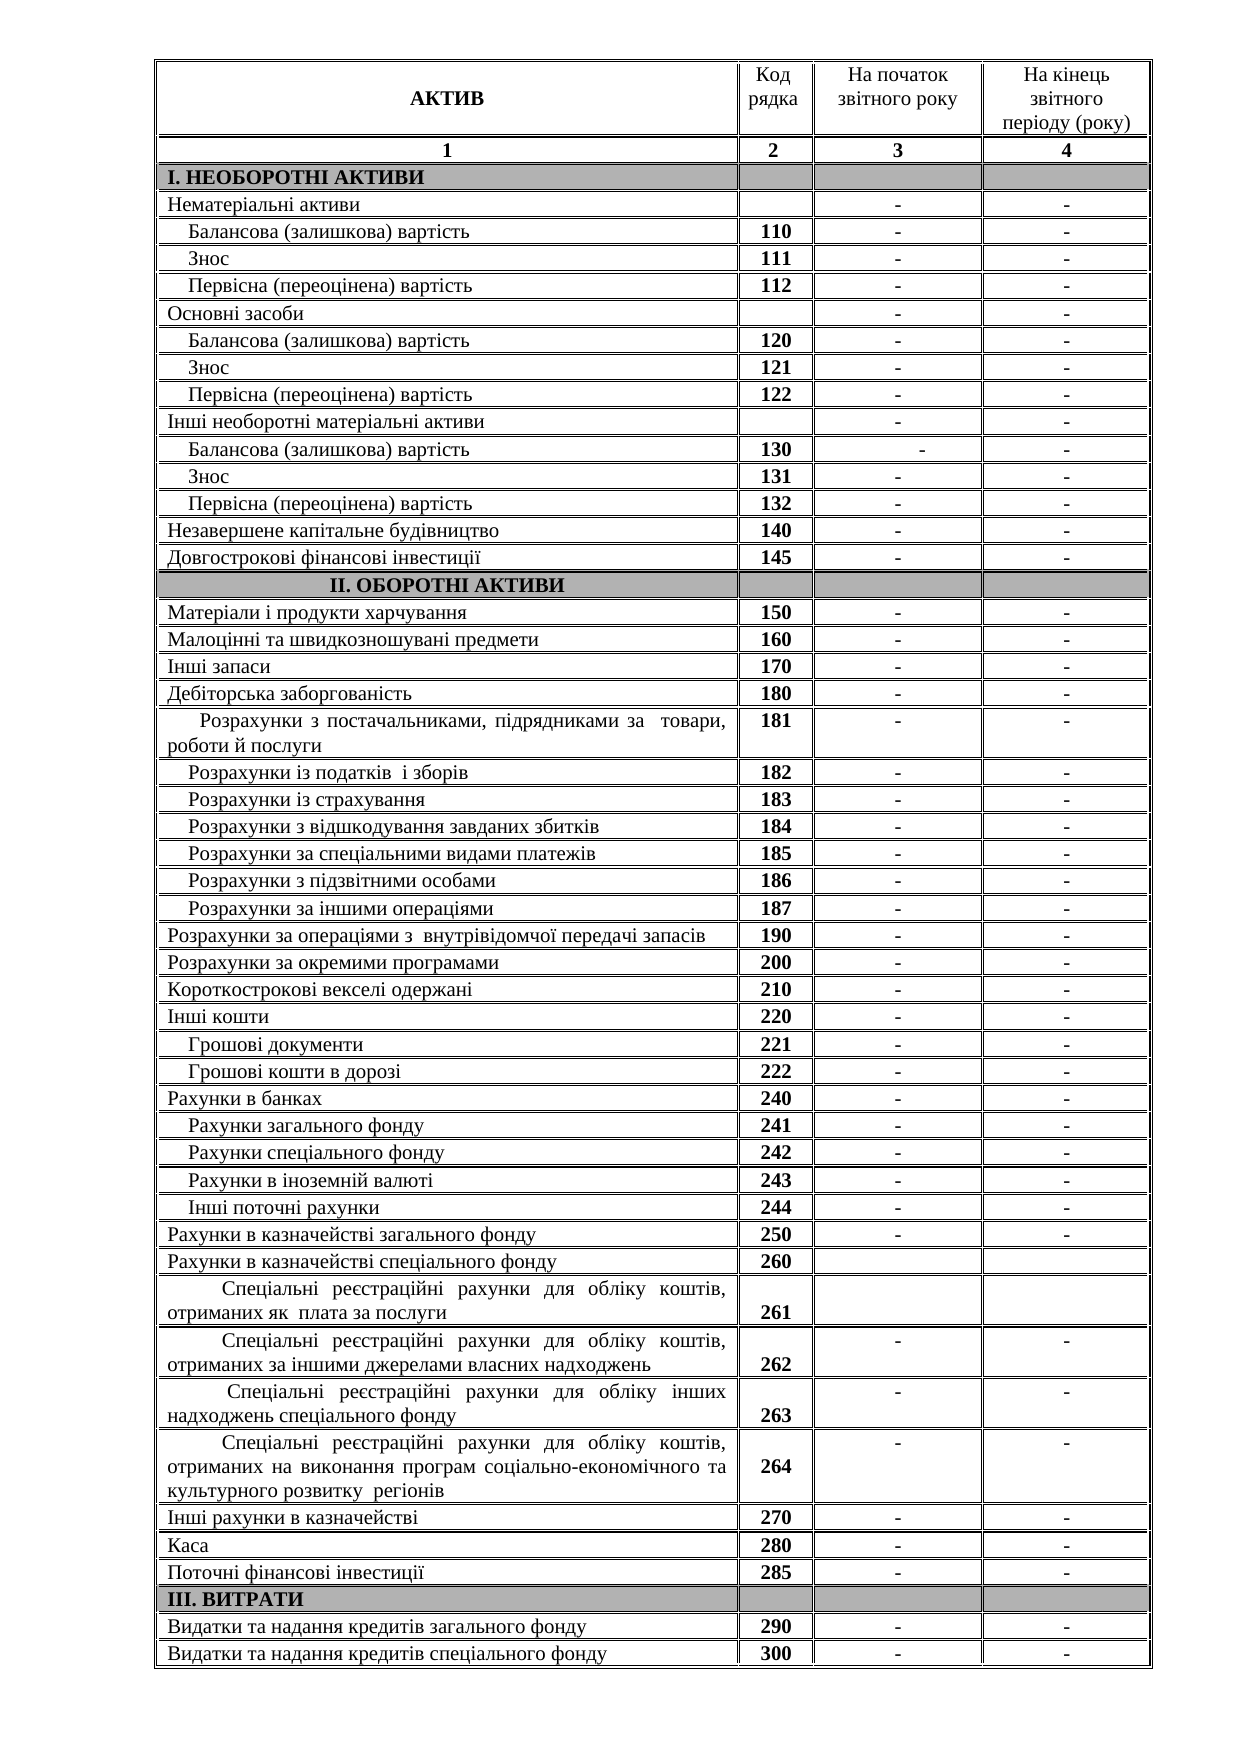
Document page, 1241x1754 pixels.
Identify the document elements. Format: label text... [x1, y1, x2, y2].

table_cell - [815, 681, 981, 705]
table_cell - [984, 1029, 1150, 1056]
table_cell 264 [740, 1430, 812, 1502]
table_cell - [982, 1164, 1151, 1192]
table_cell Нематеріальні активи [157, 189, 737, 216]
table_cell 210 [740, 977, 812, 1001]
table_cell - [815, 709, 981, 757]
table_cell - [984, 298, 1150, 325]
table_cell Грошові кошти в дорозі [157, 1056, 737, 1083]
table_cell Первісна (переоцінена) вартість [156, 488, 738, 515]
table_cell - [815, 923, 981, 947]
table_cell - [982, 974, 1151, 1001]
table_cell - [815, 950, 981, 974]
table_cell 183 [740, 787, 812, 811]
table_cell - [982, 1638, 1151, 1665]
table_cell Поточні фінансові інвестиції [157, 1557, 737, 1584]
table_cell - [984, 189, 1150, 216]
table_cell - [984, 920, 1150, 947]
table_cell 180 [740, 681, 812, 705]
table_cell 4 [982, 134, 1151, 162]
table_cell - [815, 1113, 981, 1137]
table_cell Балансова (залишкова) вартість [156, 216, 738, 243]
table_cell - [815, 600, 981, 624]
table_cell 300 [738, 1641, 813, 1665]
table_cell 160 [740, 627, 812, 651]
table_cell 260 [740, 1249, 812, 1273]
table_cell - [815, 437, 981, 461]
table_cell 145 [740, 545, 812, 569]
table_cell Інші поточні рахунки [157, 1192, 737, 1219]
table_cell 121 [740, 355, 812, 379]
table_cell Розрахунки за операціями з внутрівідомчої передачі запасів [157, 920, 737, 947]
table_cell - [815, 464, 981, 488]
table_cell Розрахунки за окремими програмами [157, 947, 737, 974]
table_cell 187 [740, 896, 812, 920]
table_cell Каса [156, 1529, 738, 1557]
table_cell [740, 409, 812, 433]
table_cell [984, 162, 1150, 189]
table_cell Матеріали і продукти харчування [157, 597, 737, 624]
table_cell 170 [740, 654, 812, 678]
table_cell - [982, 1502, 1151, 1529]
table_cell - [815, 1379, 981, 1427]
table_cell - [982, 1611, 1151, 1638]
table_cell Інші запаси [156, 651, 738, 678]
table_cell - [815, 1614, 981, 1638]
table_cell 120 [740, 328, 812, 352]
table_header Код рядка [738, 62, 813, 134]
table_cell - [982, 1001, 1151, 1028]
table_cell Спеціальні реєстраційні рахунки для обліку інших надходжень спеціального фонду [157, 1376, 737, 1427]
table_cell - [982, 515, 1151, 542]
table_cell - [815, 409, 981, 433]
table_cell Знос [157, 352, 737, 379]
table_cell [982, 569, 1151, 597]
table_cell - [815, 491, 981, 515]
table_cell - [815, 1533, 981, 1557]
table_cell - [984, 624, 1150, 651]
table_cell - [815, 1004, 981, 1028]
table_cell - [982, 379, 1151, 406]
table_cell Розрахунки із страхування [157, 784, 737, 811]
table_cell - [984, 1056, 1150, 1083]
table_cell - [815, 841, 981, 865]
table_cell 131 [740, 464, 812, 488]
table_cell - [815, 896, 981, 920]
table_cell - [982, 243, 1151, 270]
table_cell [815, 165, 981, 189]
table_cell - [984, 1219, 1150, 1246]
table_cell - [815, 1430, 981, 1502]
table_cell Рахунки спеціального фонду [156, 1137, 738, 1164]
table_cell - [815, 1140, 981, 1164]
table_cell [815, 573, 981, 597]
table_cell 240 [740, 1086, 812, 1110]
table_cell [982, 1273, 1151, 1324]
table_cell - [815, 246, 981, 270]
table_cell - [984, 1376, 1150, 1427]
table_cell - [815, 1222, 981, 1246]
table_cell - [815, 274, 981, 297]
table_cell Знос [156, 243, 738, 270]
table_cell 122 [740, 382, 812, 406]
table_cell - [815, 1505, 981, 1529]
table_cell - [815, 518, 981, 542]
table_cell - [815, 219, 981, 243]
table_cell 200 [740, 950, 812, 974]
table_cell 262 [740, 1328, 812, 1376]
table_cell Видатки та надання кредитів спеціального фонду [156, 1638, 738, 1665]
table_cell 190 [740, 923, 812, 947]
table_cell - [815, 787, 981, 811]
table_cell Рахунки в казначействі загального фонду [157, 1219, 737, 1246]
table_cell [982, 1246, 1151, 1273]
table_cell Знос [157, 461, 737, 488]
table_cell - [984, 325, 1150, 352]
table_cell - [982, 651, 1151, 678]
table_cell Інші кошти [156, 1001, 738, 1028]
table_cell 241 [740, 1113, 812, 1137]
table_cell Довгострокові фінансові інвестиції [156, 542, 738, 569]
table_cell Первісна (переоцінена) вартість [156, 379, 738, 406]
table_cell - [982, 1083, 1151, 1110]
table_cell 110 [740, 219, 812, 243]
table_cell 263 [740, 1379, 812, 1427]
table_header АКТИВ [157, 62, 738, 134]
table_cell Розрахунки за спеціальними видами платежів [156, 838, 738, 865]
table_cell - [815, 760, 981, 784]
table_cell [984, 1584, 1150, 1611]
table_cell - [815, 1168, 981, 1192]
table_cell ІІІ. ВИТРАТИ [157, 1584, 737, 1611]
table_cell 250 [740, 1222, 812, 1246]
table_cell 285 [740, 1560, 812, 1584]
table_cell 270 [740, 1505, 812, 1529]
table_cell 184 [740, 814, 812, 838]
table_cell [740, 192, 812, 216]
table_cell Незавершене капітальне будівництво [156, 515, 738, 542]
table_cell - [984, 1427, 1150, 1502]
table_cell Спеціальні реєстраційні рахунки для обліку коштів, отриманих на виконання програм соціально-економічного та культурного розвитку регіонів [157, 1427, 737, 1502]
table_cell 130 [740, 437, 812, 461]
table_cell [815, 1276, 981, 1324]
table_cell - [982, 216, 1151, 243]
table_cell - [815, 1560, 981, 1584]
table_cell 132 [740, 491, 812, 515]
table_cell - [815, 301, 981, 325]
table_cell Рахунки в казначействі спеціального фонду [156, 1246, 738, 1273]
table_cell - [984, 597, 1150, 624]
table_cell 2 [740, 138, 812, 162]
table_cell - [982, 705, 1151, 757]
table_cell Дебіторська заборгованість [156, 678, 738, 705]
table_cell 222 [740, 1059, 812, 1083]
table_cell - [982, 838, 1151, 865]
table_cell - [815, 977, 981, 1001]
table_cell - [984, 947, 1150, 974]
table_cell 150 [740, 600, 812, 624]
table_cell Балансова (залишкова) вартість [157, 434, 737, 461]
table_cell - [815, 869, 981, 892]
table_cell Короткострокові векселі одержані [156, 974, 738, 1001]
table_header На кінець звітного періоду (року) [982, 62, 1149, 134]
table_cell Рахунки загального фонду [156, 1110, 738, 1137]
table_cell Розрахунки з підзвітними особами [156, 865, 738, 892]
table_cell 112 [740, 274, 812, 297]
table_cell - [982, 1110, 1151, 1137]
table_cell - [815, 355, 981, 379]
table_cell - [982, 865, 1151, 892]
table_cell 244 [740, 1195, 812, 1219]
table_cell І. НЕОБОРОТНІ АКТИВИ [157, 162, 737, 189]
table_cell [815, 1249, 981, 1273]
table_cell 221 [740, 1032, 812, 1056]
table_cell - [815, 382, 981, 406]
table_cell 181 [740, 709, 812, 757]
table_cell [815, 1587, 981, 1611]
table_cell 242 [740, 1140, 812, 1164]
table_cell - [815, 192, 981, 216]
table_cell - [815, 1195, 981, 1219]
table_cell - [815, 1086, 981, 1110]
table_cell 111 [740, 246, 812, 270]
table_cell Видатки та надання кредитів загального фонду [156, 1611, 738, 1638]
table_cell - [815, 1328, 981, 1376]
table_cell 3 [815, 138, 981, 162]
table_cell [740, 165, 812, 189]
table_header На початок звітного року [814, 62, 982, 134]
table_cell - [982, 270, 1151, 297]
table_cell Рахунки в іноземній валюті [156, 1164, 738, 1192]
table_cell 140 [740, 518, 812, 542]
table_cell 1 [156, 134, 738, 162]
table_cell 186 [740, 869, 812, 892]
table_cell Спеціальні реєстраційні рахунки для обліку коштів, отриманих за іншими джерелами власних надходжень [156, 1324, 738, 1376]
table_cell Основні засоби [157, 298, 737, 325]
table_cell - [984, 893, 1150, 920]
table_cell - [982, 678, 1151, 705]
table_cell 280 [740, 1533, 812, 1557]
table_cell Розрахунки з постачальниками, підрядниками за товари, роботи й послуги [156, 705, 738, 757]
table_cell [740, 301, 812, 325]
table_cell 290 [740, 1614, 812, 1638]
table_cell - [982, 542, 1151, 569]
table_cell [740, 573, 812, 597]
table_cell ІІ. ОБОРОТНІ АКТИВИ [156, 569, 738, 597]
table_cell 243 [740, 1168, 812, 1192]
table_cell 185 [740, 841, 812, 865]
table_cell - [814, 1641, 982, 1665]
table_cell - [984, 1192, 1150, 1219]
table_cell - [982, 488, 1151, 515]
table_cell Рахунки в банках [156, 1083, 738, 1110]
table_cell Спеціальні реєстраційні рахунки для обліку коштів, отриманих як плата за послуги [156, 1273, 738, 1324]
table_cell Малоцінні та швидкозношувані предмети [157, 624, 737, 651]
table_cell - [982, 1324, 1151, 1376]
table_cell - [984, 434, 1150, 461]
table_cell Розрахунки за іншими операціями [157, 893, 737, 920]
table_cell [740, 1587, 812, 1611]
table_cell Інші рахунки в казначействі [156, 1502, 738, 1529]
table_cell - [984, 757, 1150, 784]
table_cell - [815, 654, 981, 678]
table_cell - [984, 461, 1150, 488]
table_cell - [815, 627, 981, 651]
table_cell Первісна (переоцінена) вартість [156, 270, 738, 297]
table_cell - [815, 545, 981, 569]
table_cell - [984, 784, 1150, 811]
table_cell - [984, 1557, 1150, 1584]
table_cell - [982, 1529, 1151, 1557]
table_cell - [815, 1059, 981, 1083]
table_cell 220 [740, 1004, 812, 1028]
table_cell Розрахунки з відшкодування завданих збитків [156, 811, 738, 838]
table_cell - [982, 1137, 1151, 1164]
table_cell 182 [740, 760, 812, 784]
table_cell Інші необоротні матеріальні активи [156, 406, 738, 433]
table_cell - [984, 352, 1150, 379]
table_cell 261 [740, 1276, 812, 1324]
table_cell - [982, 406, 1151, 433]
table_cell - [815, 814, 981, 838]
table_cell - [982, 811, 1151, 838]
table_cell Розрахунки із податків і зборів [157, 757, 737, 784]
table_cell - [815, 328, 981, 352]
table_cell - [815, 1032, 981, 1056]
table_cell Балансова (залишкова) вартість [157, 325, 737, 352]
table_cell Грошові документи [157, 1029, 737, 1056]
